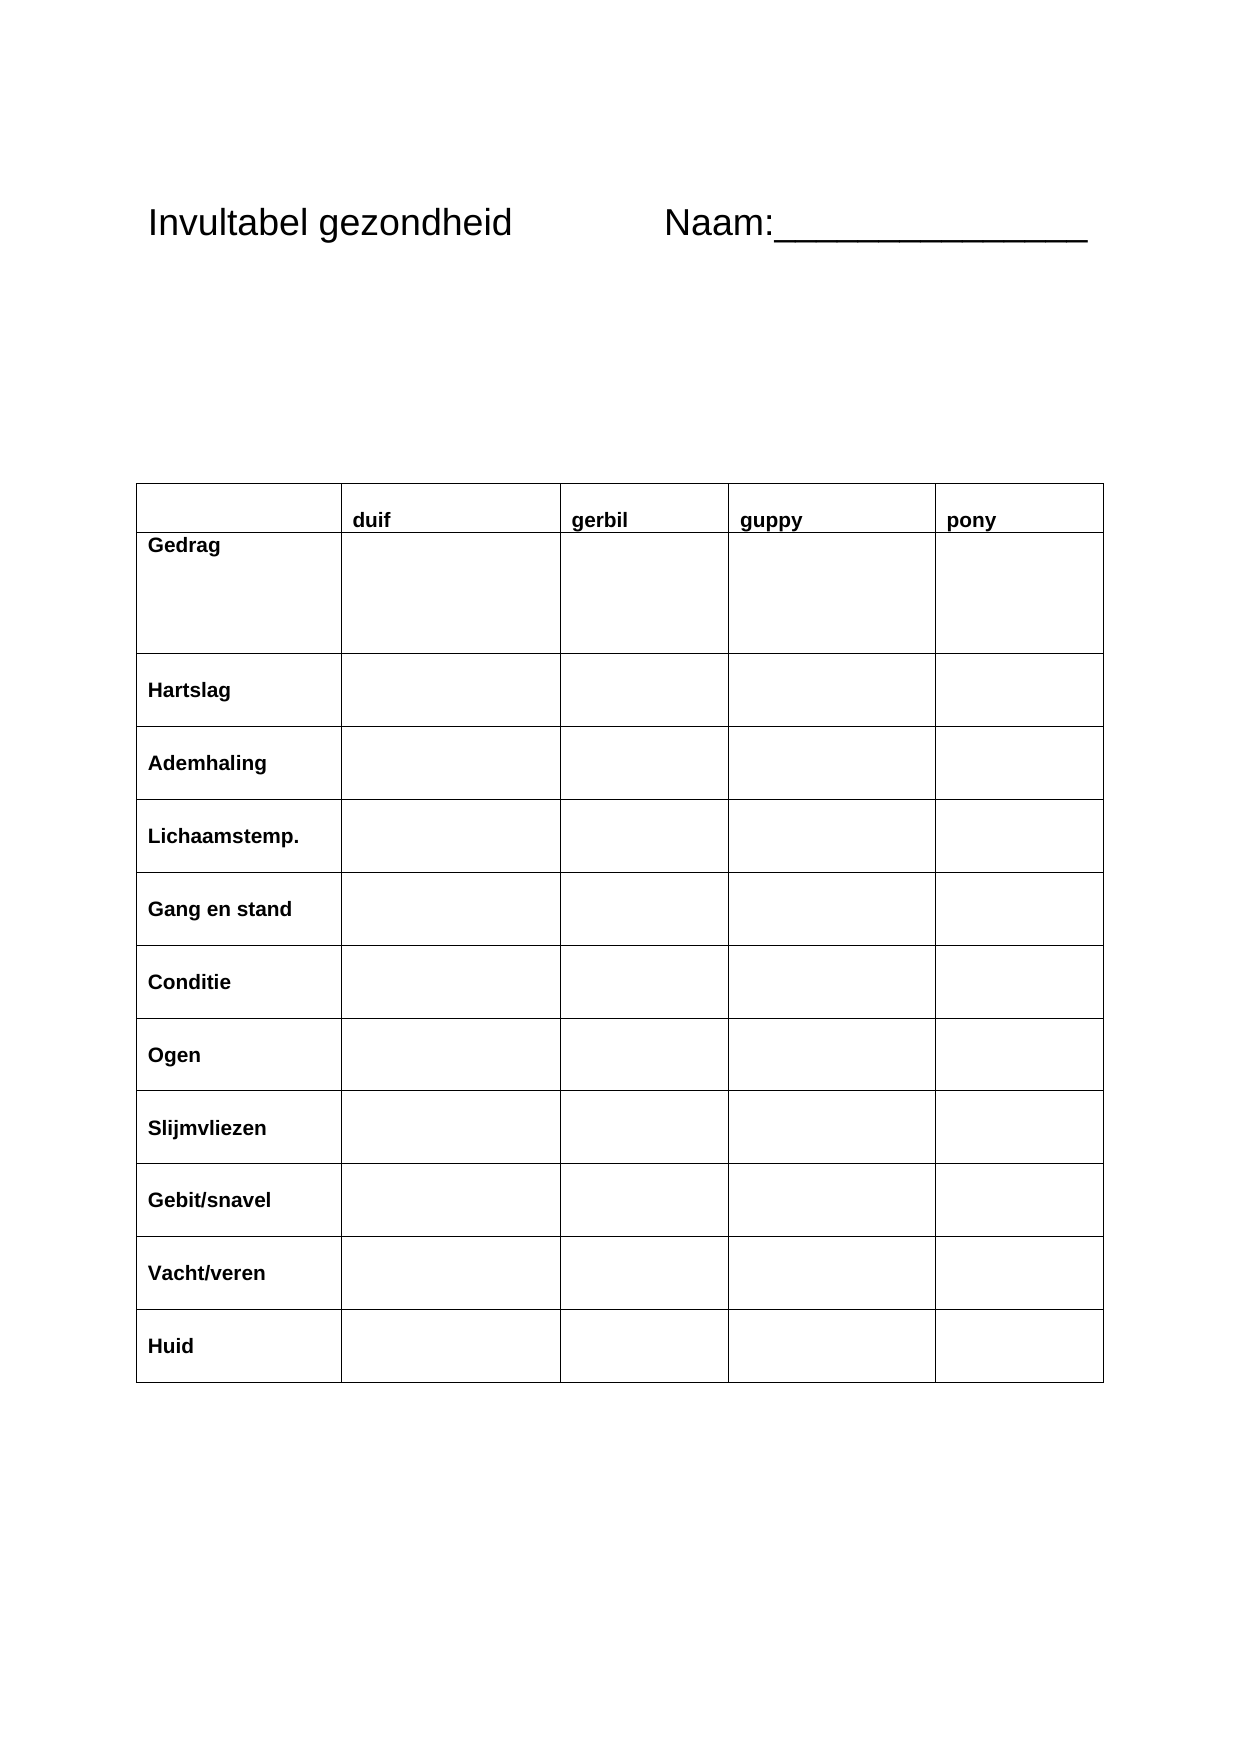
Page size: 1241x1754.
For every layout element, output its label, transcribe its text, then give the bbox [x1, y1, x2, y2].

table_cell [561, 946, 728, 1017]
table_cell Gedrag [137, 533, 341, 653]
table_cell [729, 654, 935, 726]
table_cell [936, 1310, 1103, 1382]
text Invultabel gezondheid Naam:_______________ [148, 201, 1093, 244]
table_header guppy [729, 484, 935, 532]
table_header pony [936, 484, 1103, 532]
table_cell Lichaamstemp. [137, 800, 341, 872]
table_cell [729, 1237, 935, 1309]
table_cell [729, 727, 935, 799]
table_cell [936, 1091, 1103, 1163]
table_cell [342, 533, 560, 653]
table_cell [729, 1310, 935, 1382]
table_cell Ademhaling [137, 727, 341, 799]
table_cell [342, 1091, 560, 1163]
table_cell [729, 1164, 935, 1236]
table_cell [729, 1091, 935, 1163]
table_cell [729, 873, 935, 944]
table_cell Vacht/veren [137, 1237, 341, 1309]
table_cell [729, 533, 935, 653]
table_header duif [342, 484, 560, 532]
table_header gerbil [561, 484, 728, 532]
table_cell [342, 727, 560, 799]
table_cell [936, 1237, 1103, 1309]
table_cell [342, 1019, 560, 1090]
table_cell [342, 946, 560, 1017]
table_cell Gang en stand [137, 873, 341, 944]
table_cell [342, 1164, 560, 1236]
table_cell Slijmvliezen [137, 1091, 341, 1163]
table_cell [561, 800, 728, 872]
table_cell Huid [137, 1310, 341, 1382]
table_cell [561, 1310, 728, 1382]
table_cell [561, 727, 728, 799]
table_cell [936, 654, 1103, 726]
table_cell [936, 727, 1103, 799]
table_cell [729, 946, 935, 1017]
table_cell [342, 873, 560, 944]
table_cell [936, 800, 1103, 872]
table_cell Gebit/snavel [137, 1164, 341, 1236]
table_cell [729, 800, 935, 872]
table_cell Hartslag [137, 654, 341, 726]
table_cell Conditie [137, 946, 341, 1017]
table_cell [561, 1237, 728, 1309]
table_cell [561, 1019, 728, 1090]
table_cell [936, 946, 1103, 1017]
table_cell [936, 533, 1103, 653]
table_cell [936, 873, 1103, 944]
table_cell [561, 873, 728, 944]
table_cell [342, 654, 560, 726]
table_cell [936, 1019, 1103, 1090]
table_cell [561, 654, 728, 726]
table_cell [561, 1164, 728, 1236]
table_cell [561, 1091, 728, 1163]
table_header [137, 484, 341, 532]
table_cell [342, 800, 560, 872]
table_cell [729, 1019, 935, 1090]
table_cell [936, 1164, 1103, 1236]
table_cell Ogen [137, 1019, 341, 1090]
table_cell [561, 533, 728, 653]
table_cell [342, 1310, 560, 1382]
table_cell [342, 1237, 560, 1309]
